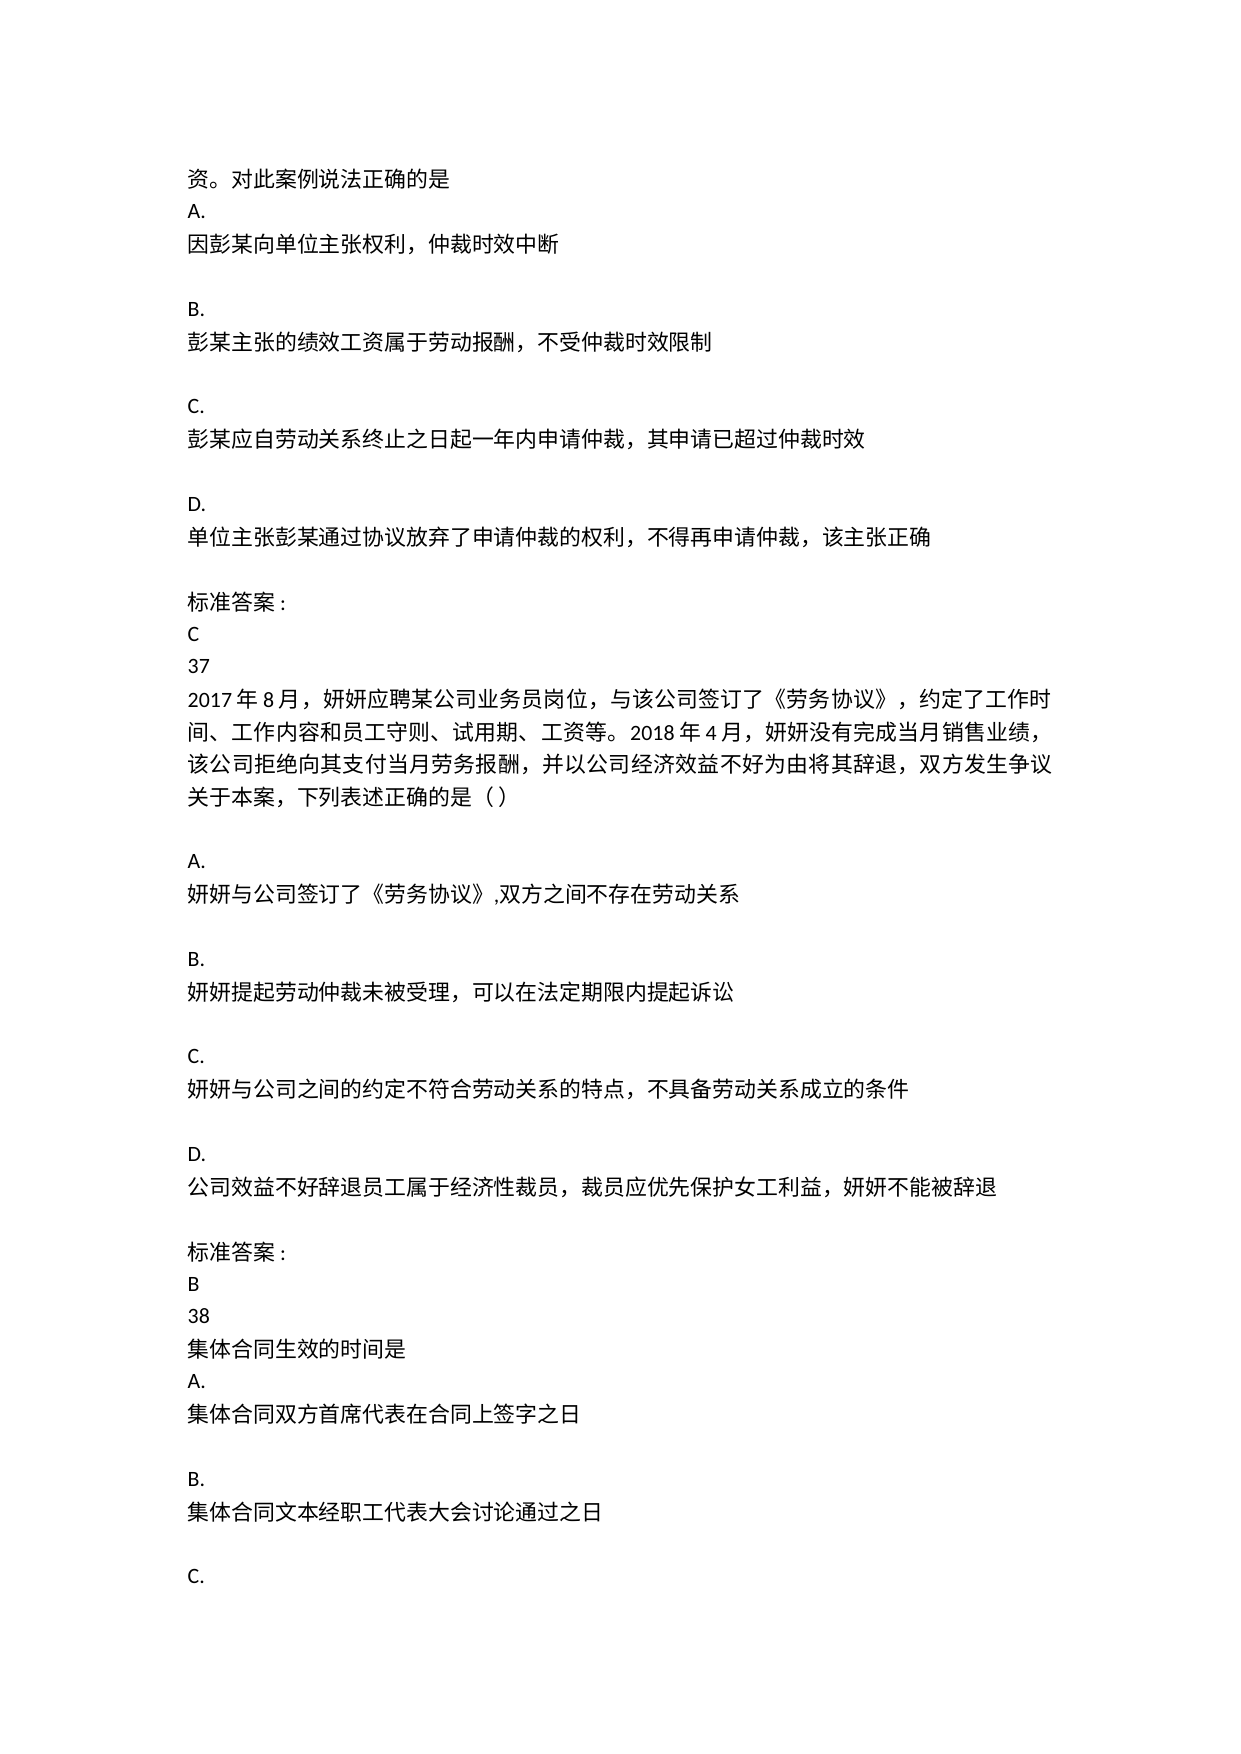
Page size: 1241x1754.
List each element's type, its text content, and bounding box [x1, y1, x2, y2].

text C. [187, 1039, 1053, 1072]
text B. [187, 1462, 1053, 1494]
text 妍妍与公司之间的约定不符合劳动关系的特点，不具备劳动关系成立的条件 [187, 1072, 1053, 1104]
text C. [187, 389, 1053, 422]
text B. [187, 292, 1053, 324]
text D. [187, 1137, 1053, 1169]
text 集体合同生效的时间是 [187, 1332, 1053, 1364]
text 集体合同文本经职工代表大会讨论通过之日 [187, 1494, 1053, 1527]
text A. [187, 1364, 1053, 1397]
text 集体合同双方首席代表在合同上签字之日 [187, 1397, 1053, 1429]
text 彭某应自劳动关系终止之日起一年内申请仲裁，其申请已超过仲裁时效 [187, 422, 1053, 454]
text C [187, 617, 1053, 649]
text B [187, 1267, 1053, 1299]
text 妍妍提起劳动仲裁未被受理，可以在法定期限内提起诉讼 [187, 974, 1053, 1007]
text 38 [187, 1299, 1053, 1332]
text A. [187, 844, 1053, 877]
text 因彭某向单位主张权利，仲裁时效中断 [187, 227, 1053, 259]
text 标准答案 : [187, 1234, 1053, 1267]
text 公司效益不好辞退员工属于经济性裁员，裁员应优先保护女工利益，妍妍不能被辞退 [187, 1169, 1053, 1202]
text A. [187, 194, 1053, 227]
text 彭某主张的绩效工资属于劳动报酬，不受仲裁时效限制 [187, 324, 1053, 357]
text 单位主张彭某通过协议放弃了申请仲裁的权利，不得再申请仲裁，该主张正确 [187, 519, 1053, 552]
text 妍妍与公司签订了《劳务协议》,双方之间不存在劳动关系 [187, 877, 1053, 909]
text 37 [187, 649, 1053, 682]
text D. [187, 487, 1053, 519]
text B. [187, 942, 1053, 974]
text 2017年8月，妍妍应聘某公司业务员岗位，与该公司签订了《劳务协议》，约定了工作时间、工作内容和员工守则、试用期、工资等。2018年4月，妍妍没有完成当月销售业绩，该公司拒绝向其支付当月劳务报酬，并以公司经济效益不好为由将其辞退，双方发生争议。关于本案，下列表述正确的是（ ） [187, 682, 1053, 812]
text 标准答案 : [187, 584, 1053, 617]
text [187, 162, 1053, 194]
text C. [187, 1559, 1053, 1592]
